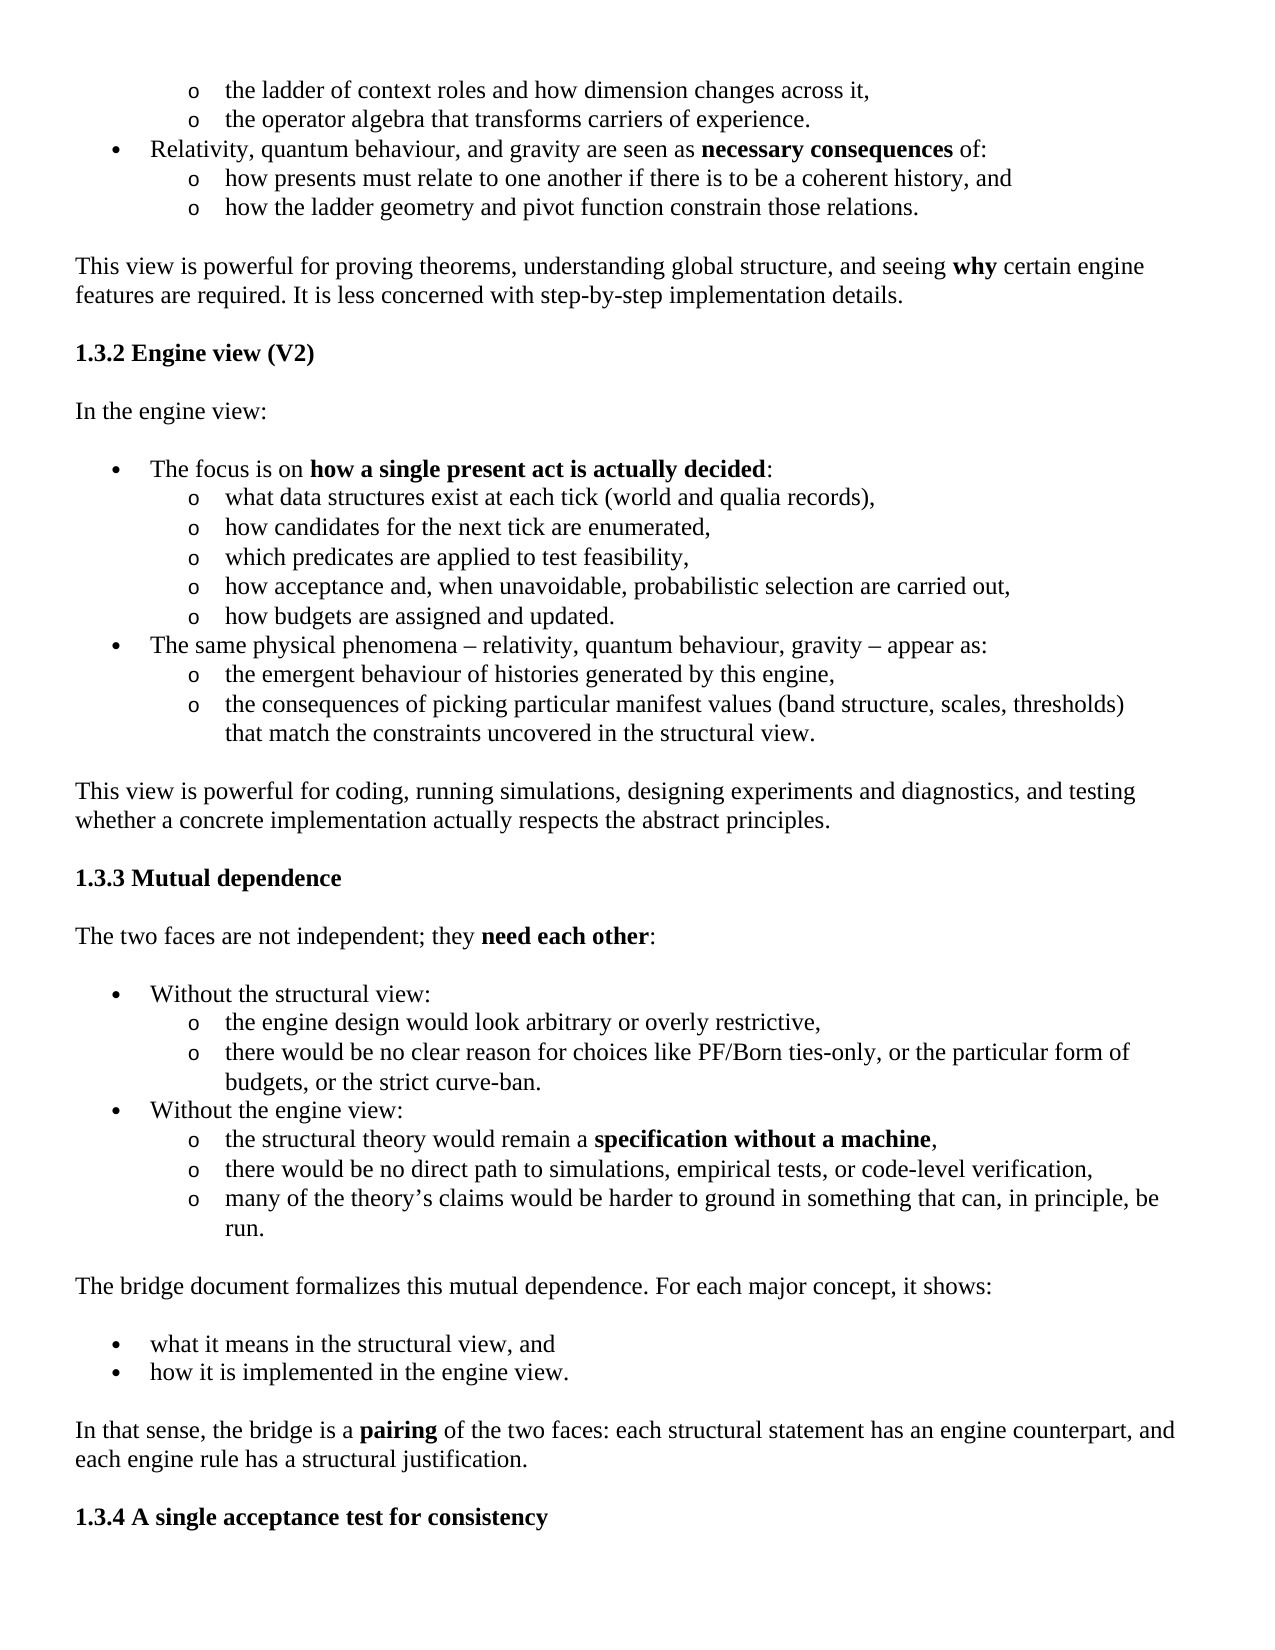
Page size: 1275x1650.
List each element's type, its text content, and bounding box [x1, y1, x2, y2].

list the structural theory would remain a specification without a machine, [187, 1124, 1200, 1154]
text This view is powerful for proving theorems, understanding global structure, and seeing why certain engine features are required. It is less concerned with step-by-step implementation details. [75, 251, 1200, 309]
list The focus is on how a single present act is actually decided: [112, 454, 1200, 482]
list Relativity, quantum behaviour, and gravity are seen as necessary consequences of: [112, 134, 1200, 163]
list the engine design would look arbitrary or overly restrictive, [187, 1007, 1200, 1037]
list the emergent behaviour of histories generated by this engine, [187, 659, 1200, 689]
text The two faces are not independent; they need each other: [75, 921, 1200, 949]
list The same physical phenomena – relativity, quantum behaviour, gravity – appear as: [112, 630, 1200, 659]
list which predicates are applied to test feasibility, [187, 542, 1200, 571]
text 1.3.3 Mutual dependence [75, 863, 1200, 892]
text In that sense, the bridge is a pairing of the two faces: each structural statement has an engine counterpart, and each engine rule has a structural justification. [75, 1415, 1200, 1473]
list how acceptance and, when unavoidable, probabilistic selection are carried out, [187, 571, 1200, 601]
text This view is powerful for coding, running simulations, designing experiments and diagnostics, and testing whether a concrete implementation actually respects the abstract principles. [75, 776, 1200, 834]
list Without the engine view: [112, 1095, 1200, 1124]
list many of the theory’s claims would be harder to ground in something that can, in principle, be run. [187, 1183, 1200, 1242]
list Without the structural view: [112, 979, 1200, 1007]
list how it is implemented in the engine view. [112, 1357, 1200, 1386]
list what data structures exist at each tick (world and qualia records), [187, 482, 1200, 512]
list there would be no direct path to simulations, empirical tests, or code-level verification, [187, 1154, 1200, 1183]
list there would be no clear reason for choices like PF/Born ties-only, or the particular form of budgets, or the strict curve-ban. [187, 1037, 1200, 1095]
text 1.3.2 Engine view (V2) [75, 338, 1200, 367]
text The bridge document formalizes this mutual dependence. For each major concept, it shows: [75, 1271, 1200, 1299]
list the consequences of picking particular manifest values (band structure, scales, thresholds) that match the constraints uncovered in the structural view. [187, 689, 1200, 747]
text In the engine view: [75, 396, 1200, 424]
list the ladder of context roles and how dimension changes across it, [187, 75, 1200, 104]
list how budgets are assigned and updated. [187, 601, 1200, 630]
text 1.3.4 A single acceptance test for consistency [75, 1502, 1200, 1531]
list how the ladder geometry and pivot function constrain those relations. [187, 192, 1200, 222]
list the operator algebra that transforms carriers of experience. [187, 104, 1200, 134]
list how candidates for the next tick are enumerated, [187, 512, 1200, 542]
list what it means in the structural view, and [112, 1329, 1200, 1357]
list how presents must relate to one another if there is to be a coherent history, and [187, 163, 1200, 192]
